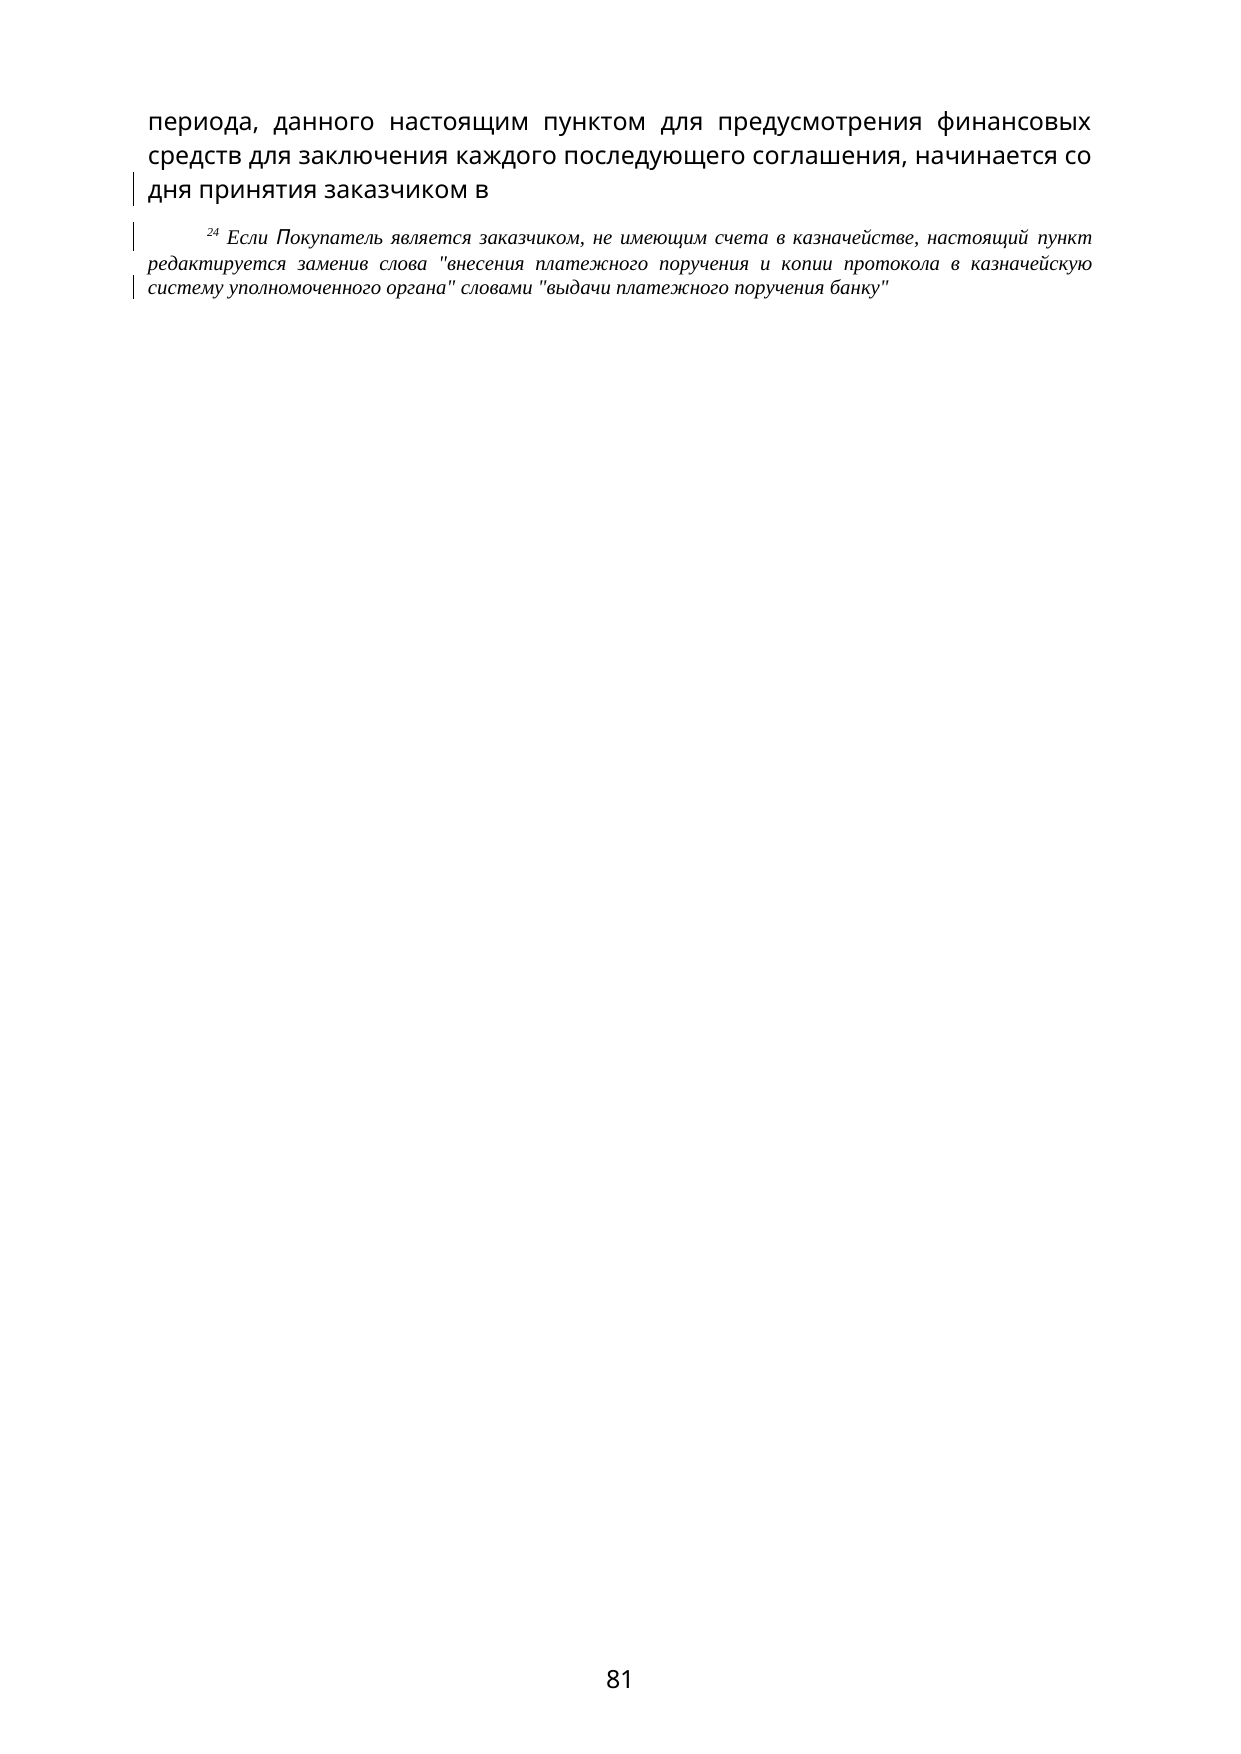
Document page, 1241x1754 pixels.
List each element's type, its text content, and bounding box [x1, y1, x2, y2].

text 24 Если Покупатель является заказчиком, не имеющим счета в казначействе, настоящий пункт редактируется заменив слова "внесения платежного поручения и копии протокола в казначейскую систему уполномоченного органа" словами "выдачи платежного поручения банку" [148, 222, 1092, 299]
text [148, 103, 1092, 206]
